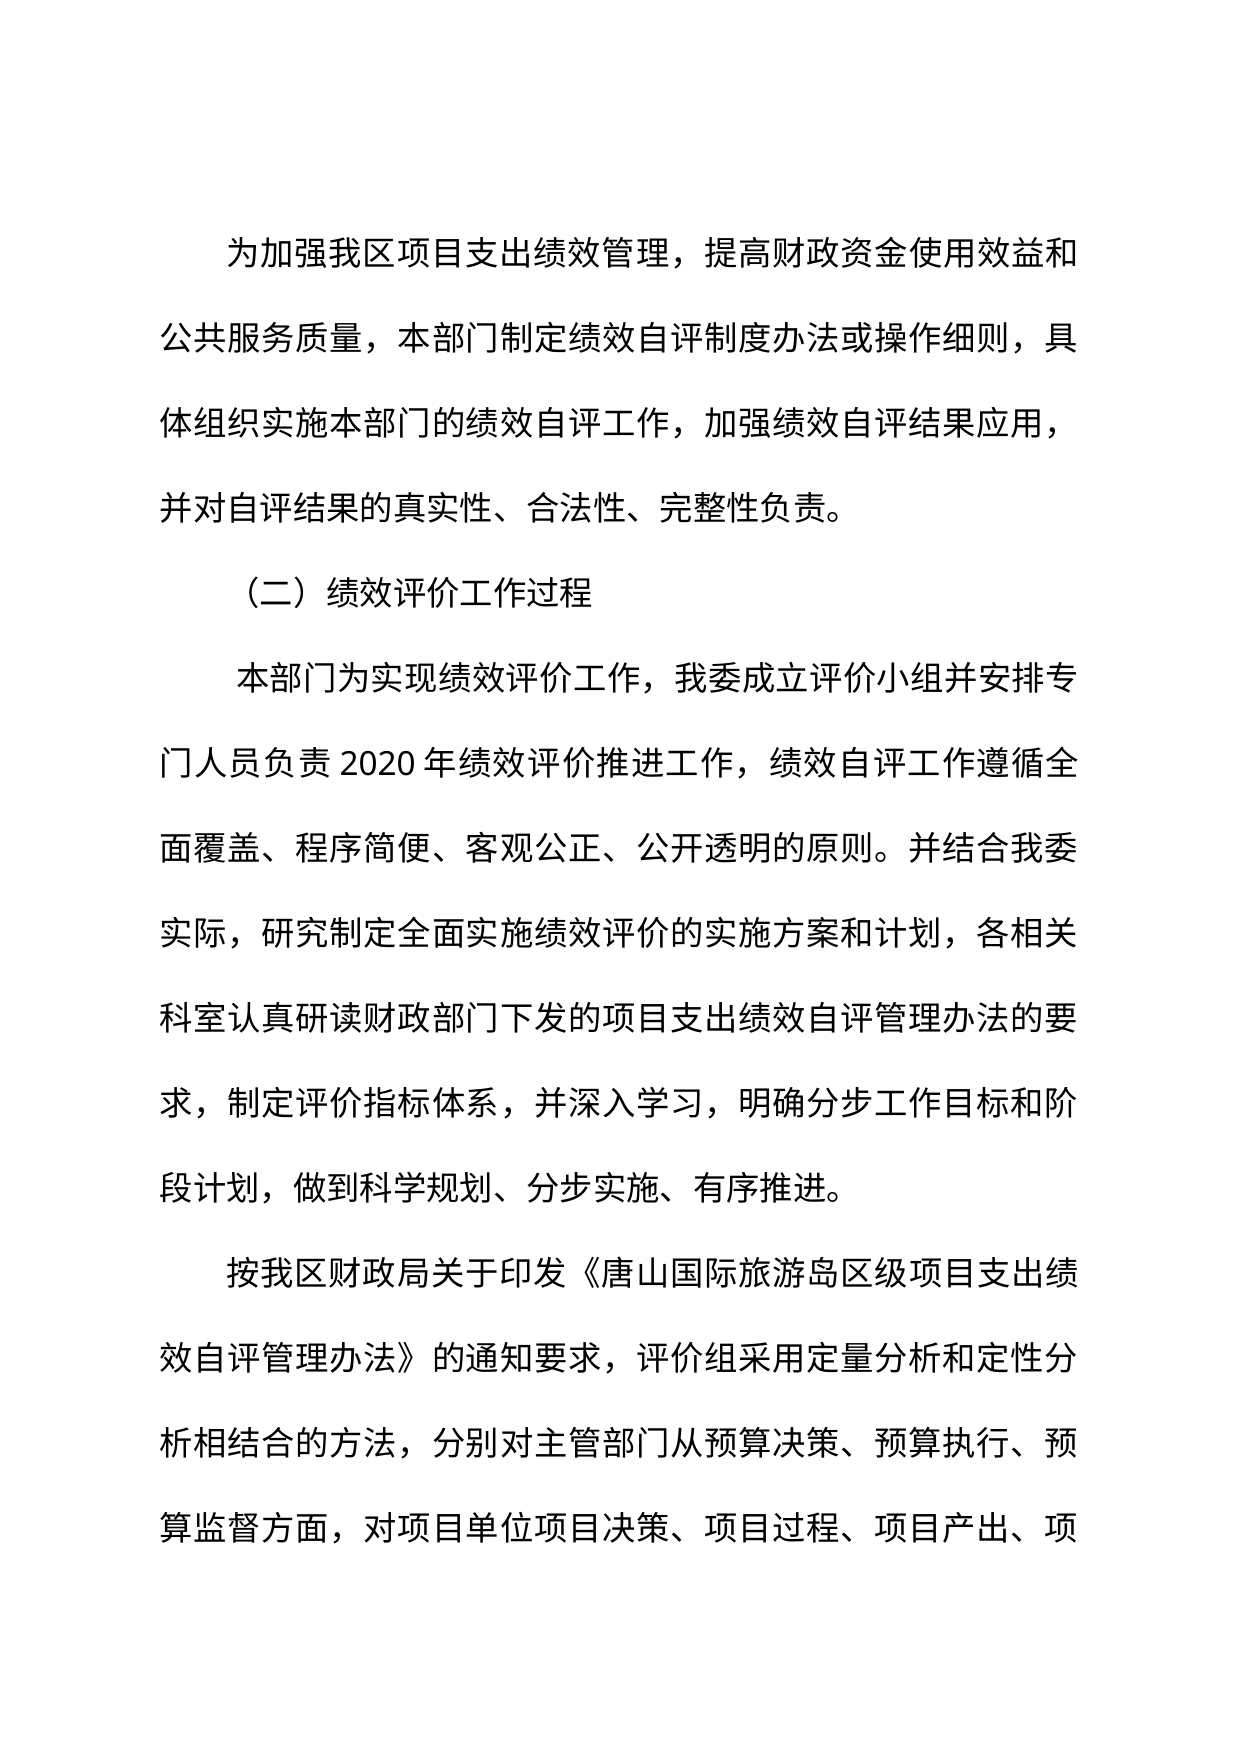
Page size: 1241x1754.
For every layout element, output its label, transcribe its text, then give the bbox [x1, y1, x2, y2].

text （二）绩效评价工作过程 [159, 549, 1081, 634]
text 本部门为实现绩效评价工作，我委成立评价小组并安排专门人员负责2020年绩效评价推进工作，绩效自评工作遵循全面覆盖、程序简便、客观公正、公开透明的原则。并结合我委实际，研究制定全面实施绩效评价的实施方案和计划，各相关科室认真研读财政部门下发的项目支出绩效自评管理办法的要求，制定评价指标体系，并深入学习，明确分步工作目标和阶段计划，做到科学规划、分步实施、有序推进。 [159, 634, 1081, 1229]
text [159, 1229, 1081, 1569]
text 为加强我区项目支出绩效管理，提高财政资金使用效益和公共服务质量，本部门制定绩效自评制度办法或操作细则，具体组织实施本部门的绩效自评工作，加强绩效自评结果应用，并对自评结果的真实性、合法性、完整性负责。 [159, 209, 1081, 549]
